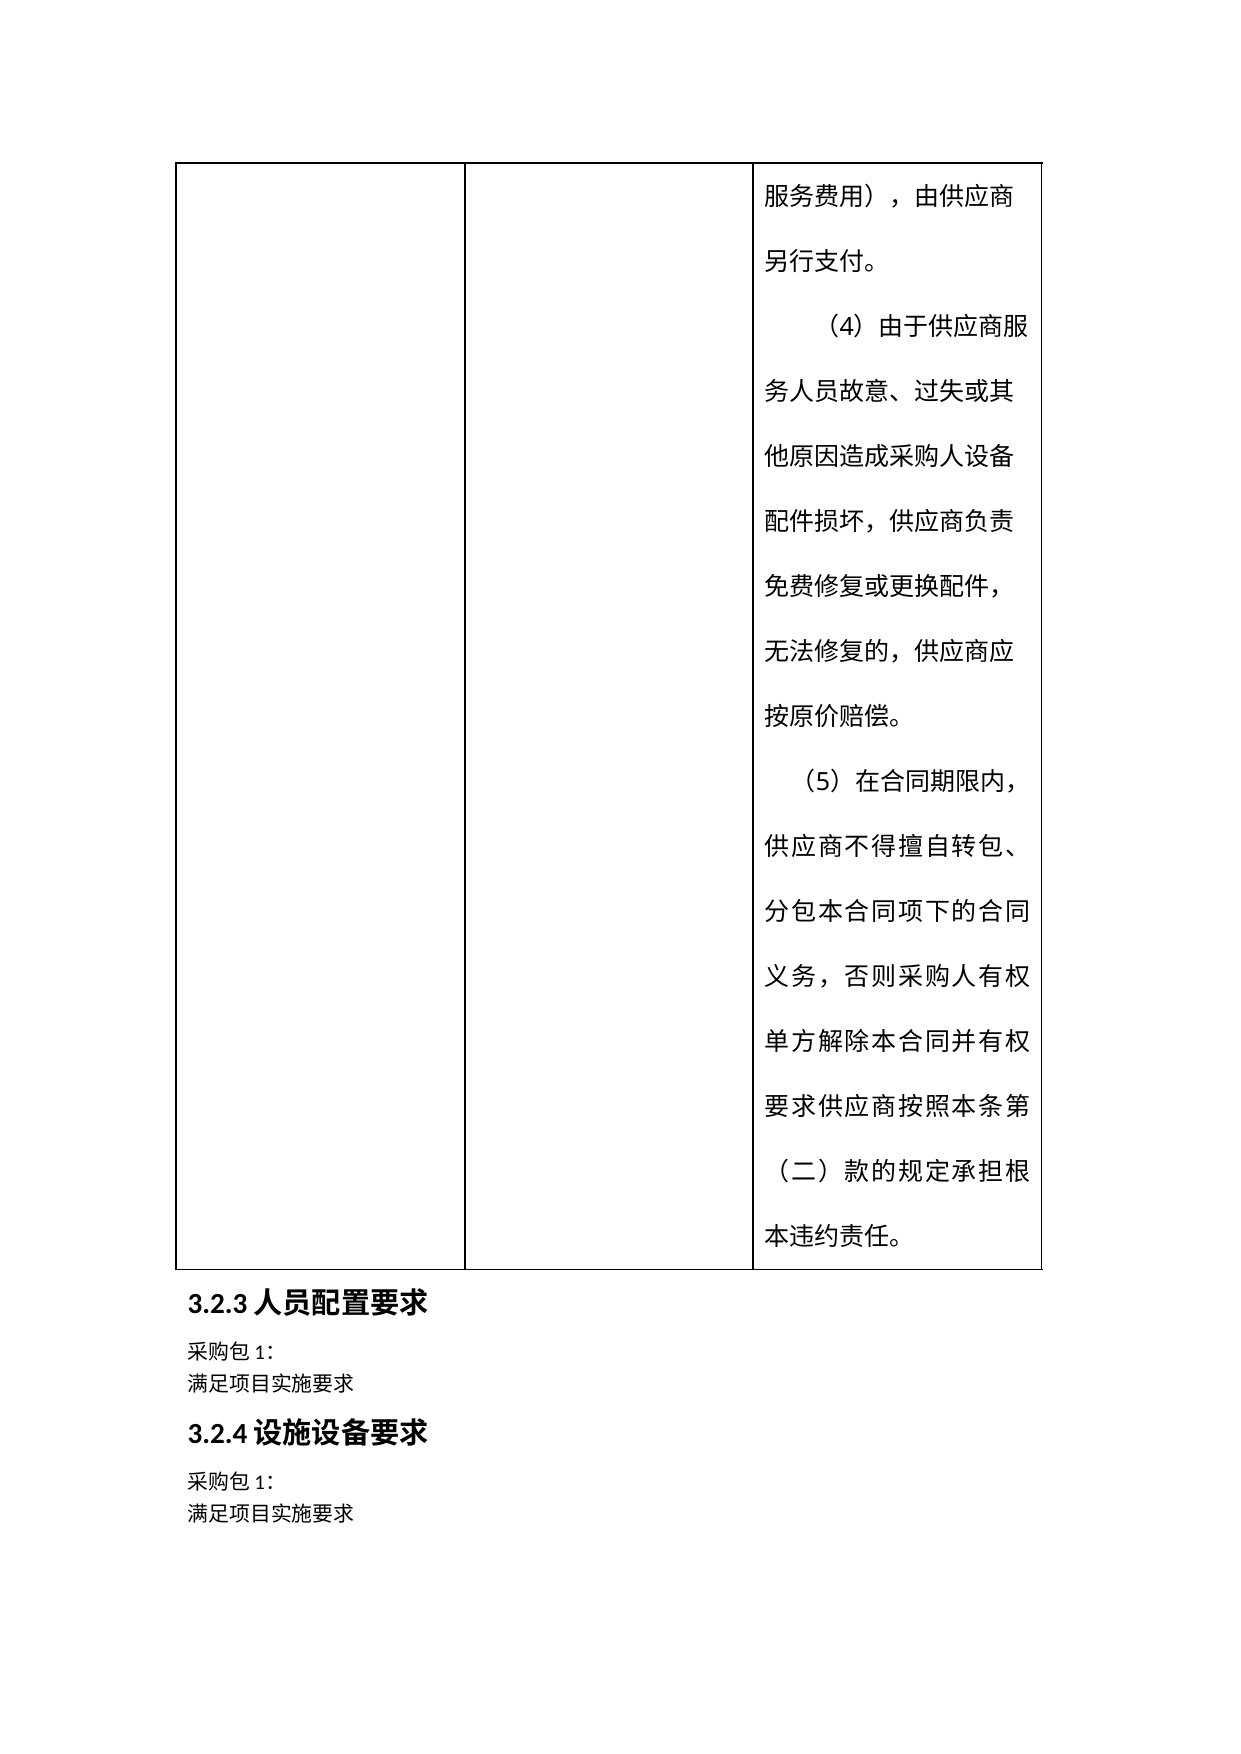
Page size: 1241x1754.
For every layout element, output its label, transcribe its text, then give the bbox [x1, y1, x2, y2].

table_cell 1 [466, 164, 752, 1268]
table_cell [177, 164, 464, 1268]
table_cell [754, 164, 1041, 1268]
text 采购包1： [187, 1335, 1053, 1368]
text 3.2.3人员配置要求 [187, 1270, 1053, 1335]
text 采购包1： [187, 1465, 1053, 1498]
text 满足项目实施要求 [187, 1498, 1053, 1530]
text 3.2.4设施设备要求 [187, 1400, 1053, 1465]
text 满足项目实施要求 [187, 1368, 1053, 1400]
